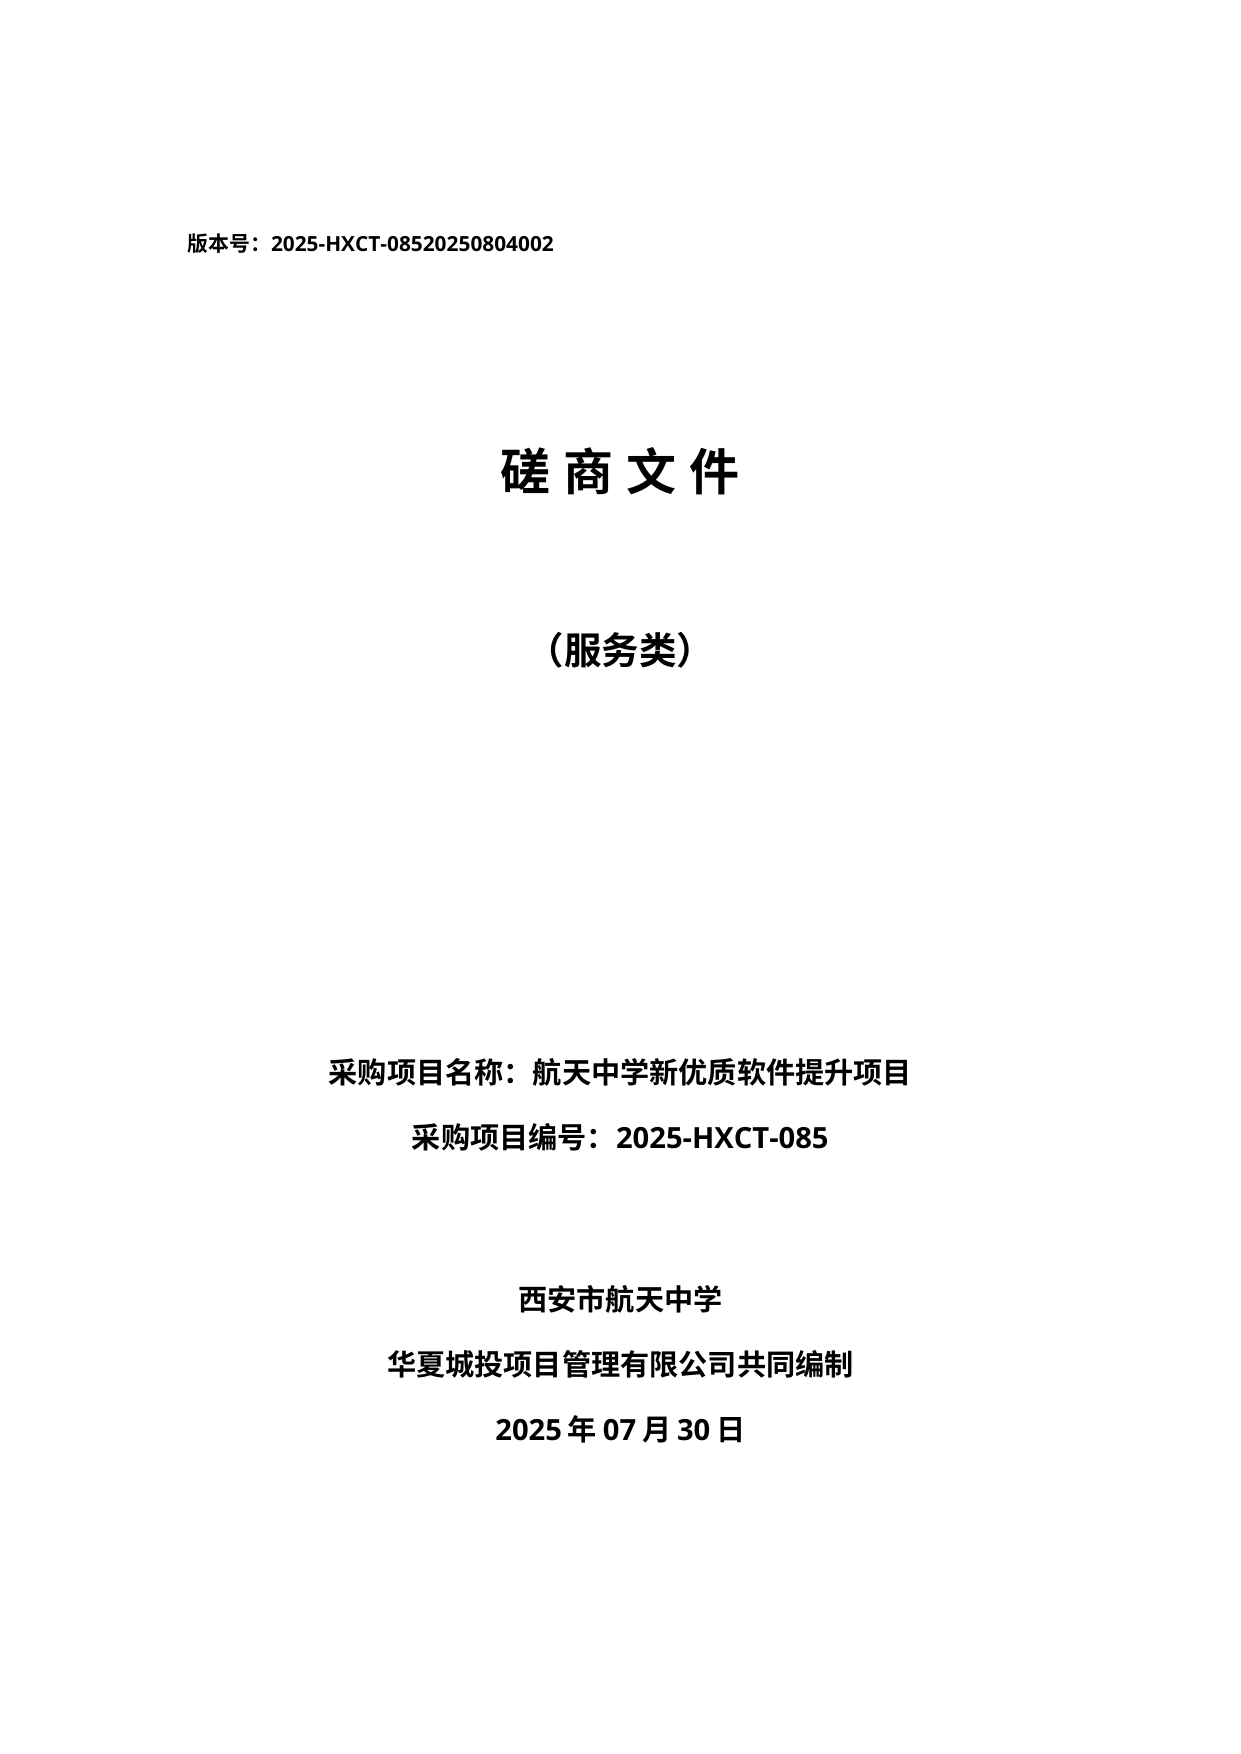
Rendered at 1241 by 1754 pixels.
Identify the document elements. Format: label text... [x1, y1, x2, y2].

text 2025年07月30日 [187, 1397, 1053, 1462]
text 采购项目编号：2025-HXCT-085 [187, 1104, 1053, 1267]
text 采购项目名称：航天中学新优质软件提升项目 [187, 1039, 1053, 1104]
text （服务类） [187, 617, 1053, 1039]
text 华夏城投项目管理有限公司共同编制 [187, 1332, 1053, 1397]
text 磋 商 文 件 [187, 422, 1053, 617]
text 版本号：2025-HXCT-08520250804002 [187, 227, 1053, 422]
text 西安市航天中学 [187, 1267, 1053, 1332]
